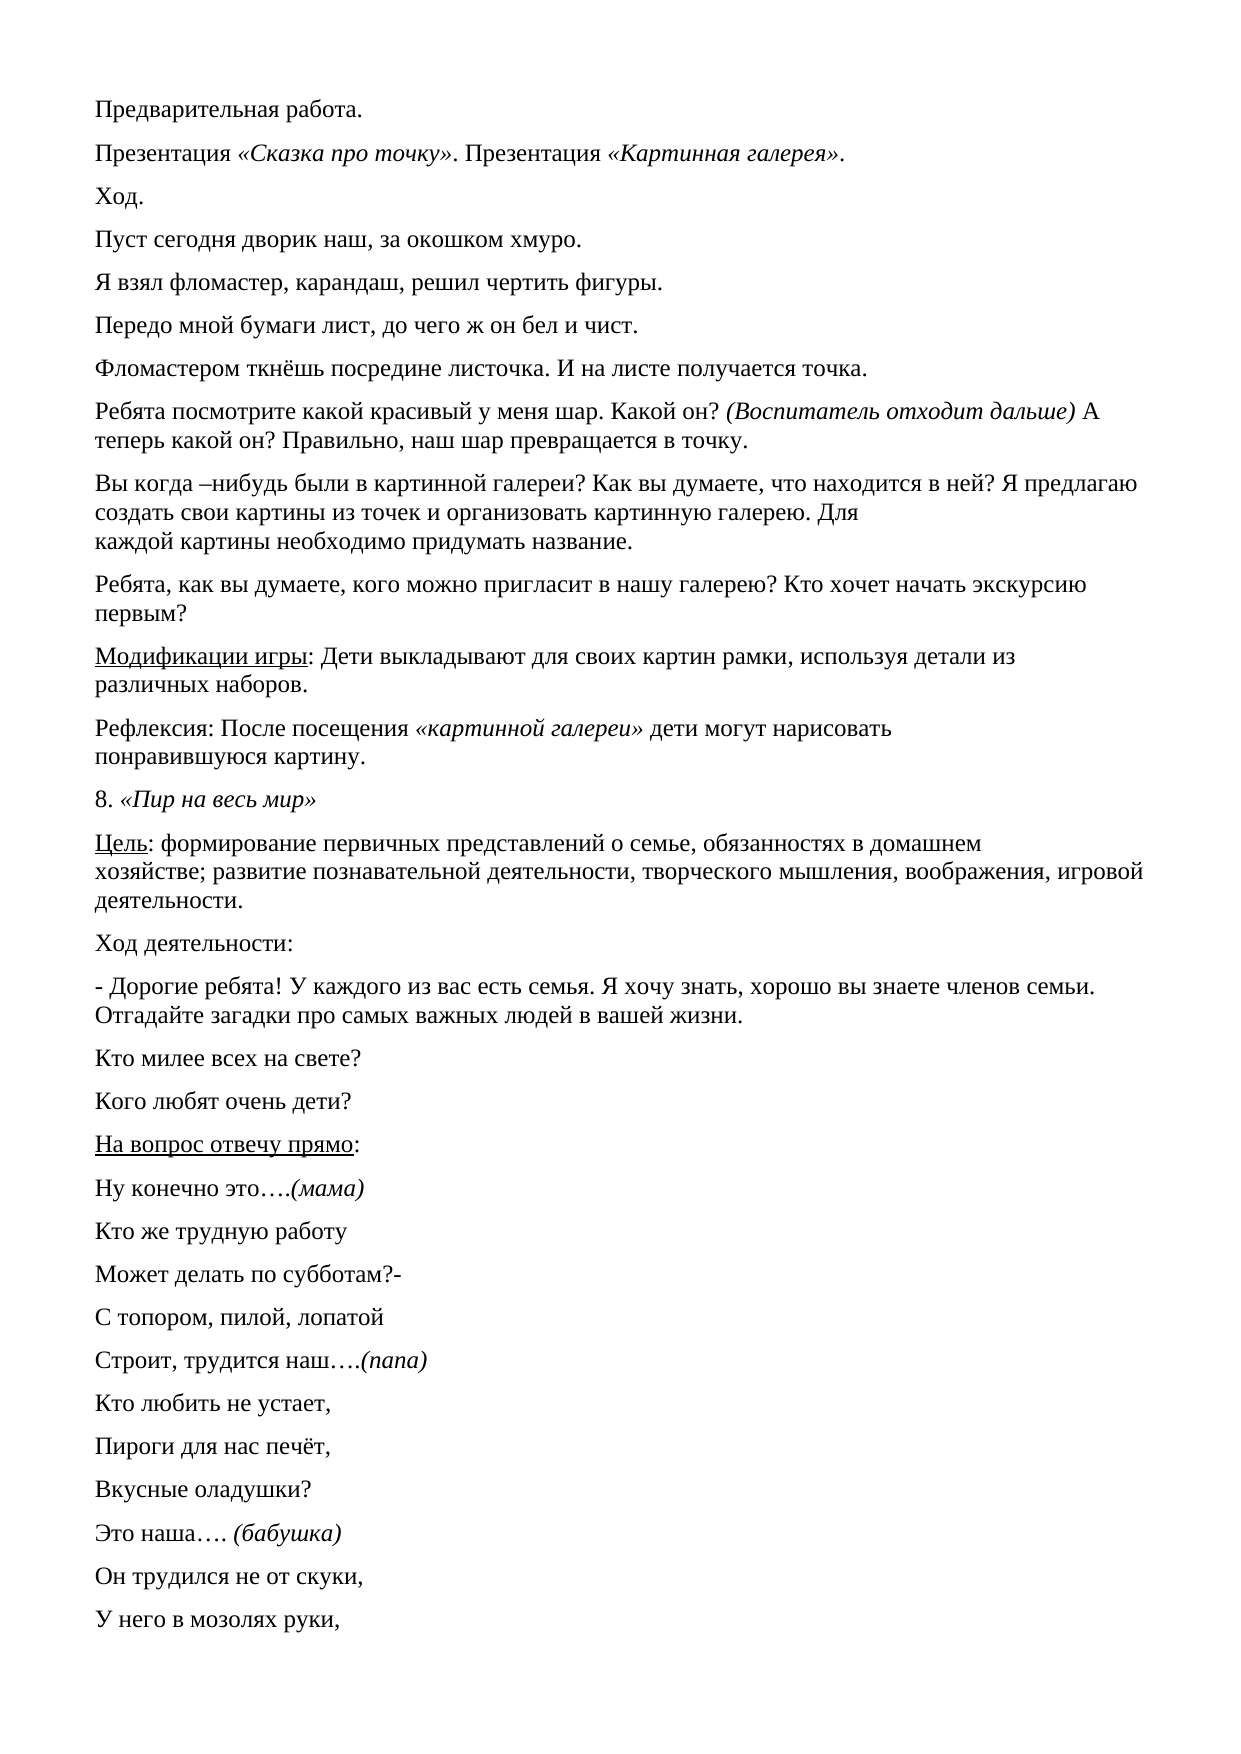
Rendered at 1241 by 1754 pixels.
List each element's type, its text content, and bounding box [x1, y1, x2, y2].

text На вопрос отвечу прямо: [94, 1129, 1152, 1158]
text Пироги для нас печёт, [94, 1431, 1152, 1460]
text Ребята посмотрите какой красивый у меня шар. Какой он? (Воспитатель отходит дальше) А теперь какой он? Правильно, наш шар превращается в точку. [94, 396, 1152, 454]
text Фломастером ткнёшь посредине листочка. И на листе получается точка. [94, 353, 1152, 382]
text Кто любить не устает, [94, 1388, 1152, 1417]
text Презентация «Сказка про точку». Презентация «Картинная галерея». [94, 138, 1152, 166]
text Вкусные оладушки? [94, 1474, 1152, 1503]
text Кто же трудную работу [94, 1216, 1152, 1244]
text Ребята, как вы думаете, кого можно пригласит в нашу галерею? Кто хочет начать экскурсию первым? [94, 569, 1152, 626]
text Вы когда –нибудь были в картинной галереи? Как вы думаете, что находится в ней? Я предлагаю создать свои картины из точек и организовать картинную галерею. Для каждой картины необходимо придумать название. [94, 468, 1152, 554]
text Кого любят очень дети? [94, 1086, 1152, 1115]
text Передо мной бумаги лист, до чего ж он бел и чист. [94, 310, 1152, 339]
text С топором, пилой, лопатой [94, 1302, 1152, 1331]
text Цель: формирование первичных представлений о семье, обязанностях в домашнем хозяйстве; развитие познавательной деятельности, творческого мышления, воображения, игровой деятельности. [94, 828, 1152, 914]
text Предварительная работа. [94, 94, 1152, 123]
text Пуст сегодня дворик наш, за окошком хмуро. [94, 224, 1152, 253]
text Ну конечно это….(мама) [94, 1173, 1152, 1201]
text Может делать по субботам?- [94, 1259, 1152, 1288]
text - Дорогие ребята! У каждого из вас есть семья. Я хочу знать, хорошо вы знаете членов семьи. Отгадайте загадки про самых важных людей в вашей жизни. [94, 971, 1152, 1029]
text Я взял фломастер, карандаш, решил чертить фигуры. [94, 267, 1152, 296]
text Рефлексия: После посещения «картинной галереи» дети могут нарисовать понравившуюся картину. [94, 713, 1152, 770]
text Он трудился не от скуки, [94, 1561, 1152, 1589]
text У него в мозолях руки, [94, 1604, 1152, 1633]
text Кто милее всех на свете? [94, 1043, 1152, 1072]
text Это наша…. (бабушка) [94, 1518, 1152, 1546]
text 8. «Пир на весь мир» [94, 784, 1152, 813]
text Строит, трудится наш….(папа) [94, 1345, 1152, 1374]
text Ход деятельности: [94, 928, 1152, 957]
text Модификации игры: Дети выкладывают для своих картин рамки, используя детали из различных наборов. [94, 641, 1152, 698]
text Ход. [94, 181, 1152, 209]
